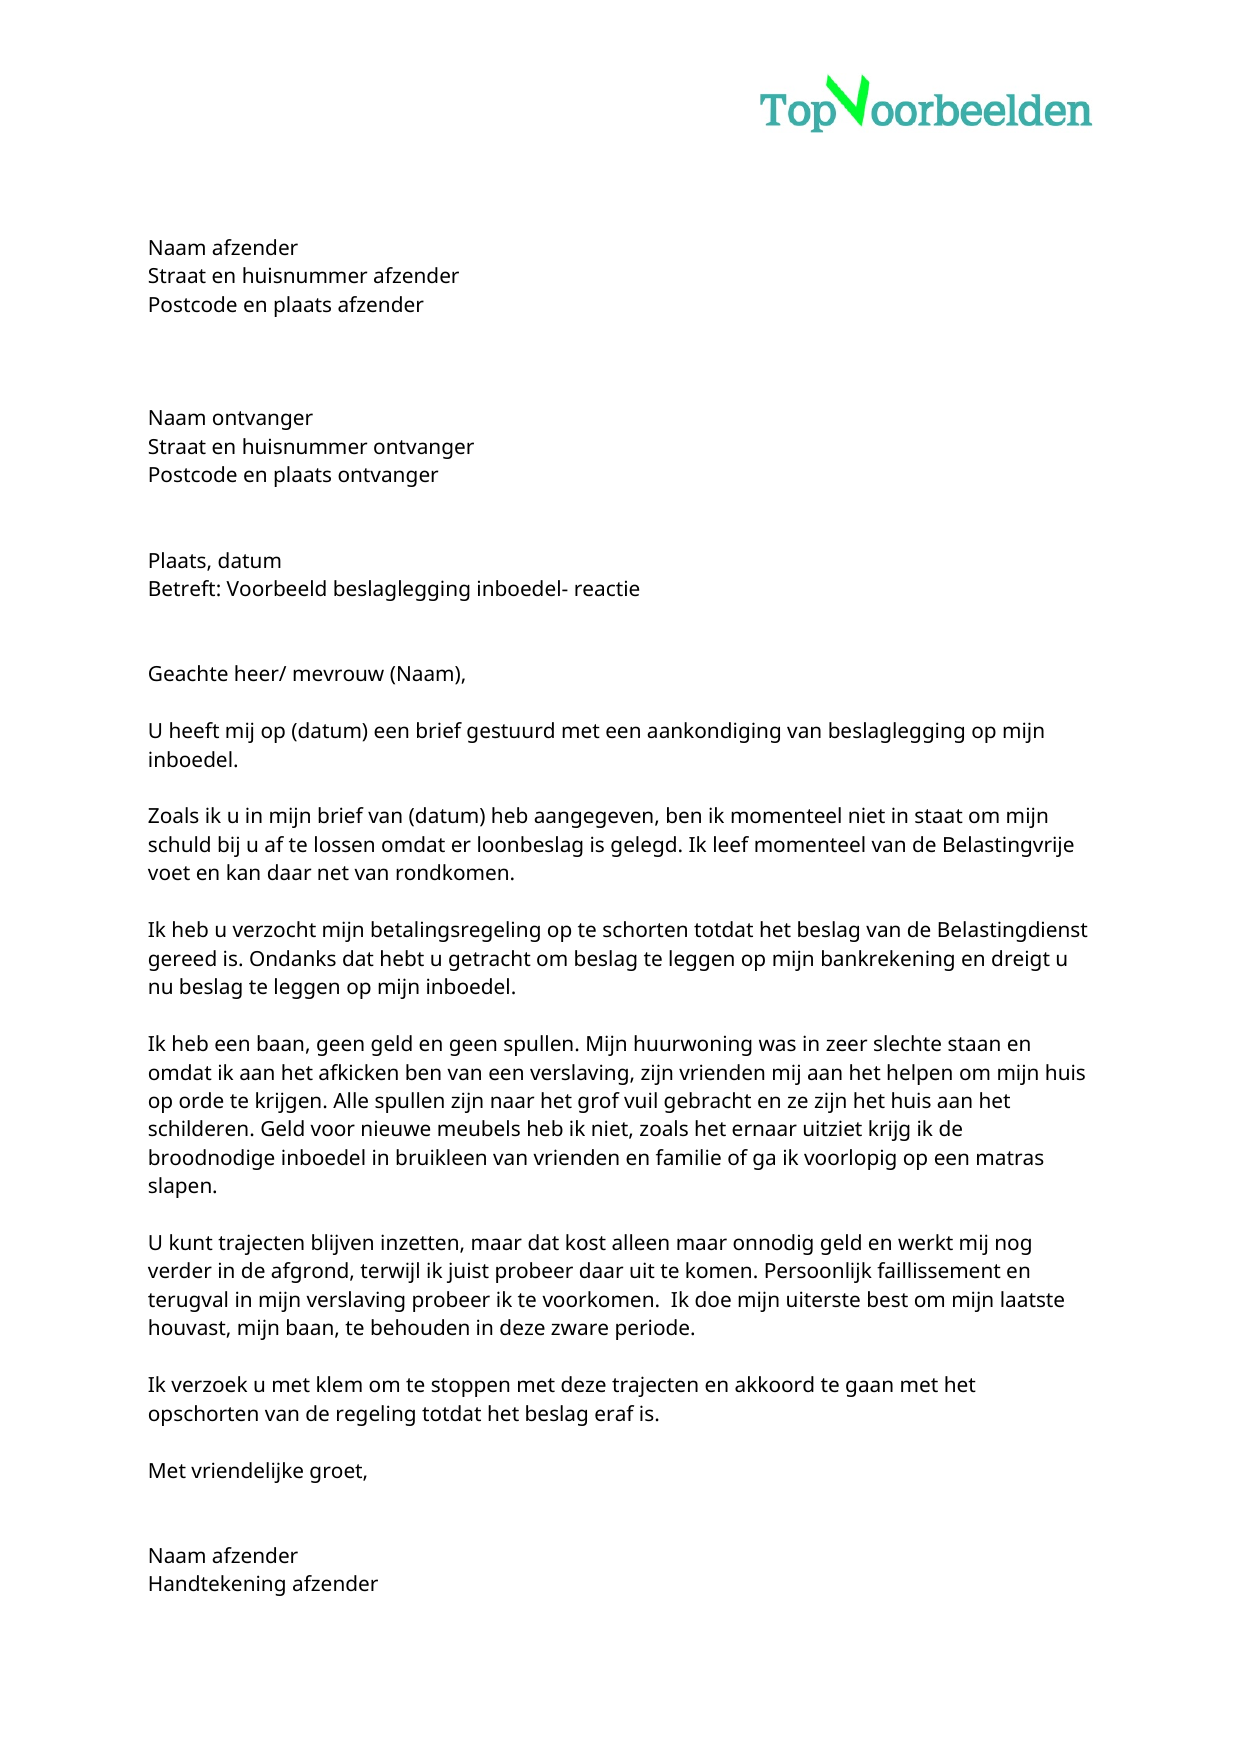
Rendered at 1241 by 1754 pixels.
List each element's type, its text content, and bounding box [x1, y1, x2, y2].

text Postcode en plaats afzender [148, 290, 1093, 318]
text Handtekening afzender [148, 1569, 1093, 1598]
text Ik heb een baan, geen geld en geen spullen. Mijn huurwoning was in zeer slechte staan en omdat ik aan het afkicken ben van een verslaving, zijn vrienden mij aan het helpen om mijn huis op orde te krijgen. Alle spullen zijn naar het grof vuil gebracht en ze zijn het huis aan het schilderen. Geld voor nieuwe meubels heb ik niet, zoals het ernaar uitziet krijg ik de broodnodige inboedel in bruikleen van vrienden en familie of ga ik voorlopig op een matras slapen. [148, 1029, 1093, 1200]
text U heeft mij op (datum) een brief gestuurd met een aankondiging van beslaglegging op mijn inboedel. [148, 716, 1093, 773]
text Straat en huisnummer ontvanger [148, 432, 1093, 460]
text U kunt trajecten blijven inzetten, maar dat kost alleen maar onnodig geld en werkt mij nog verder in de afgrond, terwijl ik juist probeer daar uit te komen. Persoonlijk faillissement en terugval in mijn verslaving probeer ik te voorkomen. Ik doe mijn uiterste best om mijn laatste houvast, mijn baan, te behouden in deze zware periode. [148, 1228, 1093, 1342]
text Ik heb u verzocht mijn betalingsregeling op te schorten totdat het beslag van de Belastingdienst gereed is. Ondanks dat hebt u getracht om beslag te leggen op mijn bankrekening en dreigt u nu beslag te leggen op mijn inboedel. [148, 915, 1093, 1001]
text Zoals ik u in mijn brief van (datum) heb aangegeven, ben ik momenteel niet in staat om mijn schuld bij u af te lossen omdat er loonbeslag is gelegd. Ik leef momenteel van de Belastingvrije voet en kan daar net van rondkomen. [148, 802, 1093, 887]
text Plaats, datum [148, 546, 1093, 574]
text Geachte heer/ mevrouw (Naam), [148, 659, 1093, 688]
text Postcode en plaats ontvanger [148, 460, 1093, 489]
text Naam afzender [148, 233, 1093, 261]
text Naam ontvanger [148, 403, 1093, 432]
text Straat en huisnummer afzender [148, 261, 1093, 290]
text Betreft: Voorbeeld beslaglegging inboedel- reactie [148, 574, 1093, 603]
text Met vriendelijke groet, [148, 1456, 1093, 1484]
text Naam afzender [148, 1541, 1093, 1569]
text Ik verzoek u met klem om te stoppen met deze trajecten en akkoord te gaan met het opschorten van de regeling totdat het beslag eraf is. [148, 1370, 1093, 1427]
picture [759, 73, 1093, 133]
